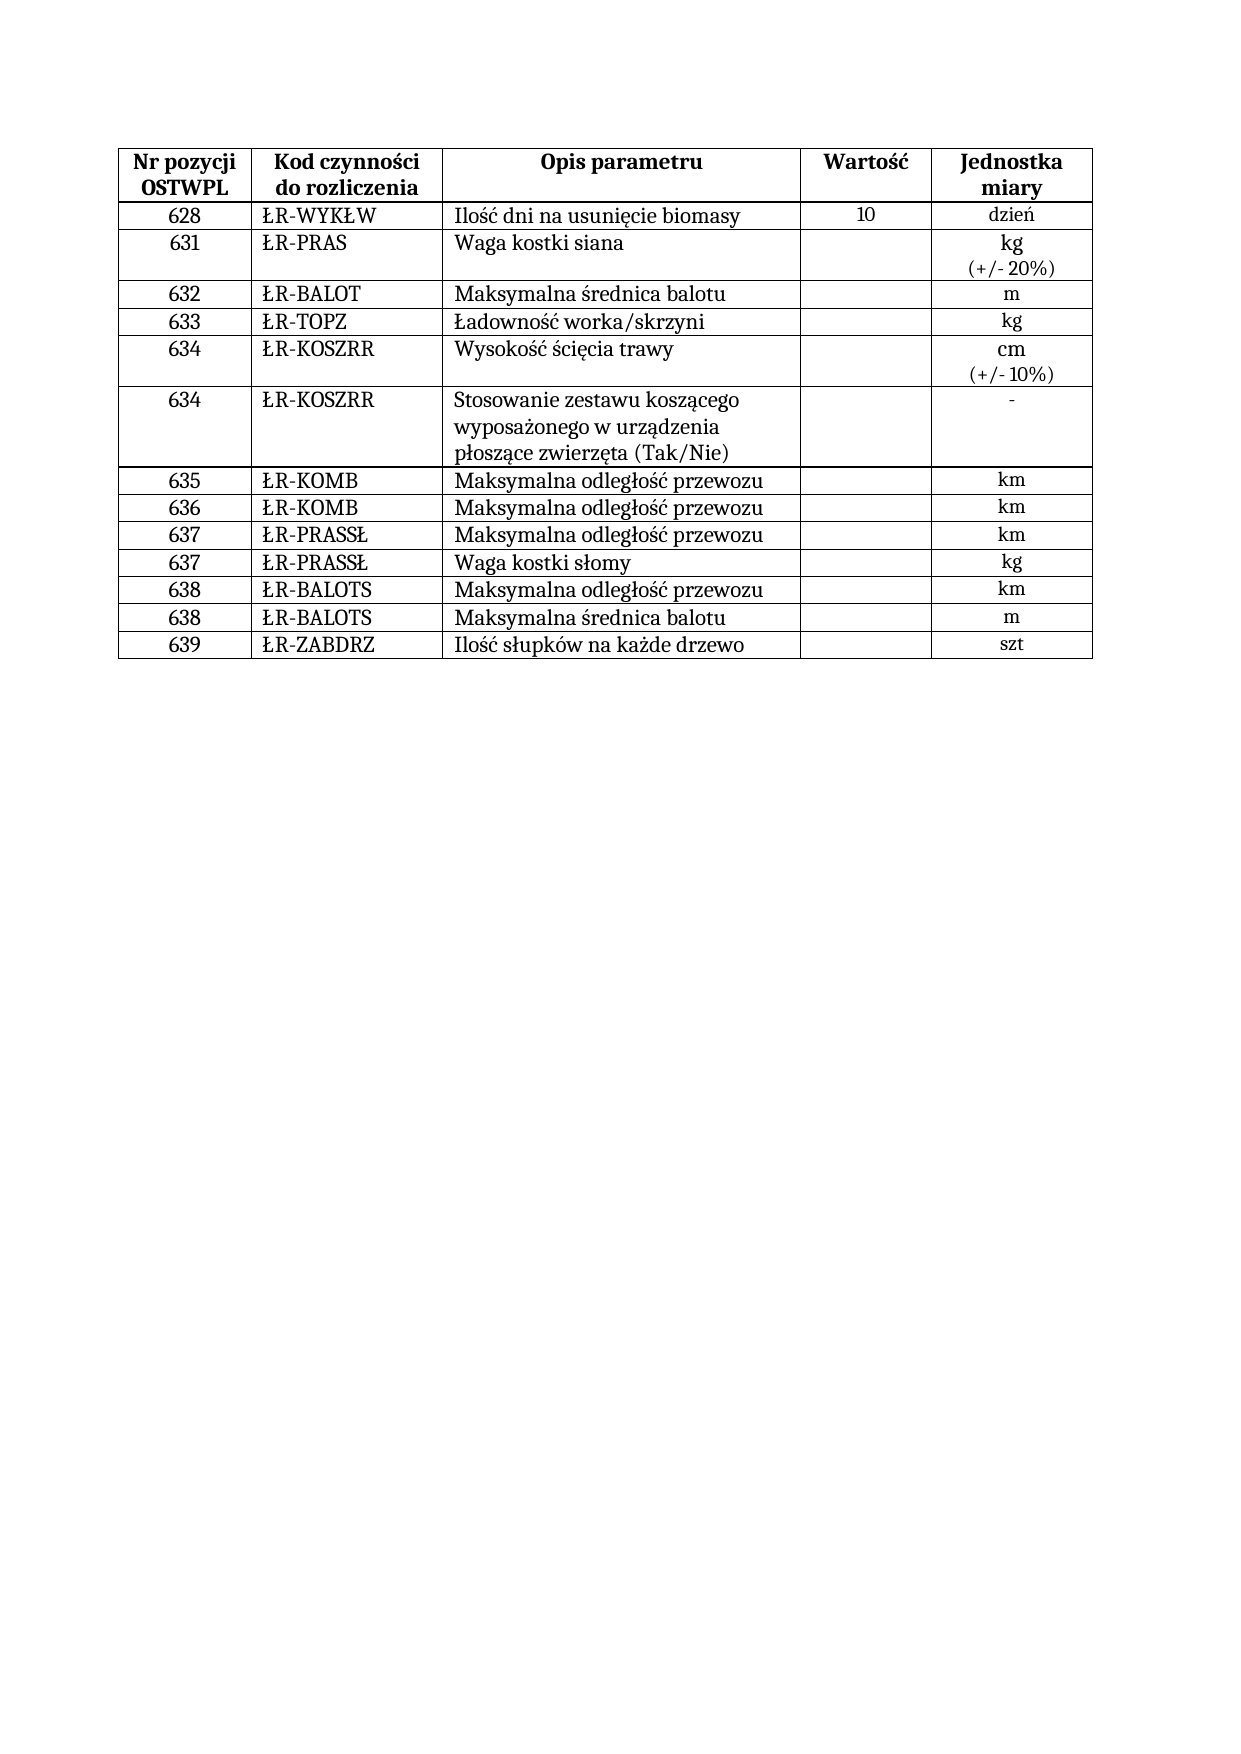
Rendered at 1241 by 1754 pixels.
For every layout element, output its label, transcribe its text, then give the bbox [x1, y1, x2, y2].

table_cell ŁR-BALOTS [252, 577, 442, 603]
table_cell Stosowanie zestawu koszącego wyposażonego w urządzenia płoszące zwierzęta (Tak/Nie) [443, 387, 800, 466]
table_cell [801, 281, 931, 307]
table_cell Ilość słupków na każde drzewo [443, 632, 800, 658]
table_cell Waga kostki siana [443, 230, 800, 280]
table_cell ŁR-WYKŁW [252, 203, 442, 229]
table_header Nr pozycji OSTWPL [119, 149, 251, 201]
table_cell 631 [119, 230, 251, 280]
table_cell 638 [119, 577, 251, 603]
table_cell ŁR-BALOT [252, 281, 442, 307]
table_cell ŁR-KOSZRR [252, 387, 442, 466]
table_cell ŁR-PRAS [252, 230, 442, 280]
table_cell [801, 577, 931, 603]
table_cell kg [932, 550, 1092, 576]
table_cell km [932, 522, 1092, 548]
table_cell 636 [119, 495, 251, 521]
table_header Kod czynności do rozliczenia [252, 149, 442, 201]
table_cell ŁR-PRASSŁ [252, 522, 442, 548]
table_cell Maksymalna odległość przewozu [443, 522, 800, 548]
table_cell [801, 468, 931, 494]
table_cell [801, 387, 931, 466]
table_cell ŁR-KOMB [252, 495, 442, 521]
table_cell Ładowność worka/skrzyni [443, 309, 800, 335]
table_cell 635 [119, 468, 251, 494]
table_cell Maksymalna odległość przewozu [443, 495, 800, 521]
table_cell Wysokość ścięcia trawy [443, 336, 800, 386]
table_cell [801, 522, 931, 548]
table_cell [801, 550, 931, 576]
table_cell m [932, 281, 1092, 307]
table_cell 632 [119, 281, 251, 307]
table_cell Maksymalna odległość przewozu [443, 468, 800, 494]
table_cell Waga kostki słomy [443, 550, 800, 576]
table_header Opis parametru [443, 149, 800, 201]
table_cell [801, 604, 931, 631]
table_header Jednostka miary [932, 149, 1092, 201]
table_cell [801, 495, 931, 521]
table_header Wartość [801, 149, 931, 201]
table_cell km [932, 577, 1092, 603]
table_cell ŁR-BALOTS [252, 604, 442, 631]
table_cell Maksymalna średnica balotu [443, 604, 800, 631]
table_cell 637 [119, 550, 251, 576]
table_cell szt [932, 632, 1092, 658]
table_cell km [932, 468, 1092, 494]
table_cell ŁR-KOMB [252, 468, 442, 494]
table_cell [801, 336, 931, 386]
table_cell 634 [119, 336, 251, 386]
table_cell cm (+/- 10%) [932, 336, 1092, 386]
table_cell [801, 230, 931, 280]
table_cell km [932, 495, 1092, 521]
table_cell 628 [119, 203, 251, 229]
table_cell 639 [119, 632, 251, 658]
table_cell [801, 632, 931, 658]
table_cell [801, 309, 931, 335]
table_cell ŁR-KOSZRR [252, 336, 442, 386]
table_cell dzień [932, 203, 1092, 229]
table_cell m [932, 604, 1092, 631]
table_cell 637 [119, 522, 251, 548]
table_cell ŁR-TOPZ [252, 309, 442, 335]
table_cell ŁR-ZABDRZ [252, 632, 442, 658]
table_cell kg (+/- 20%) [932, 230, 1092, 280]
table_cell 638 [119, 604, 251, 631]
table_cell 10 [801, 203, 931, 229]
table_cell Maksymalna odległość przewozu [443, 577, 800, 603]
table_cell Ilość dni na usunięcie biomasy [443, 203, 800, 229]
table_cell 633 [119, 309, 251, 335]
table_cell 634 [119, 387, 251, 466]
table_cell Maksymalna średnica balotu [443, 281, 800, 307]
table_cell - [932, 387, 1092, 466]
table_cell ŁR-PRASSŁ [252, 550, 442, 576]
table_cell kg [932, 309, 1092, 335]
